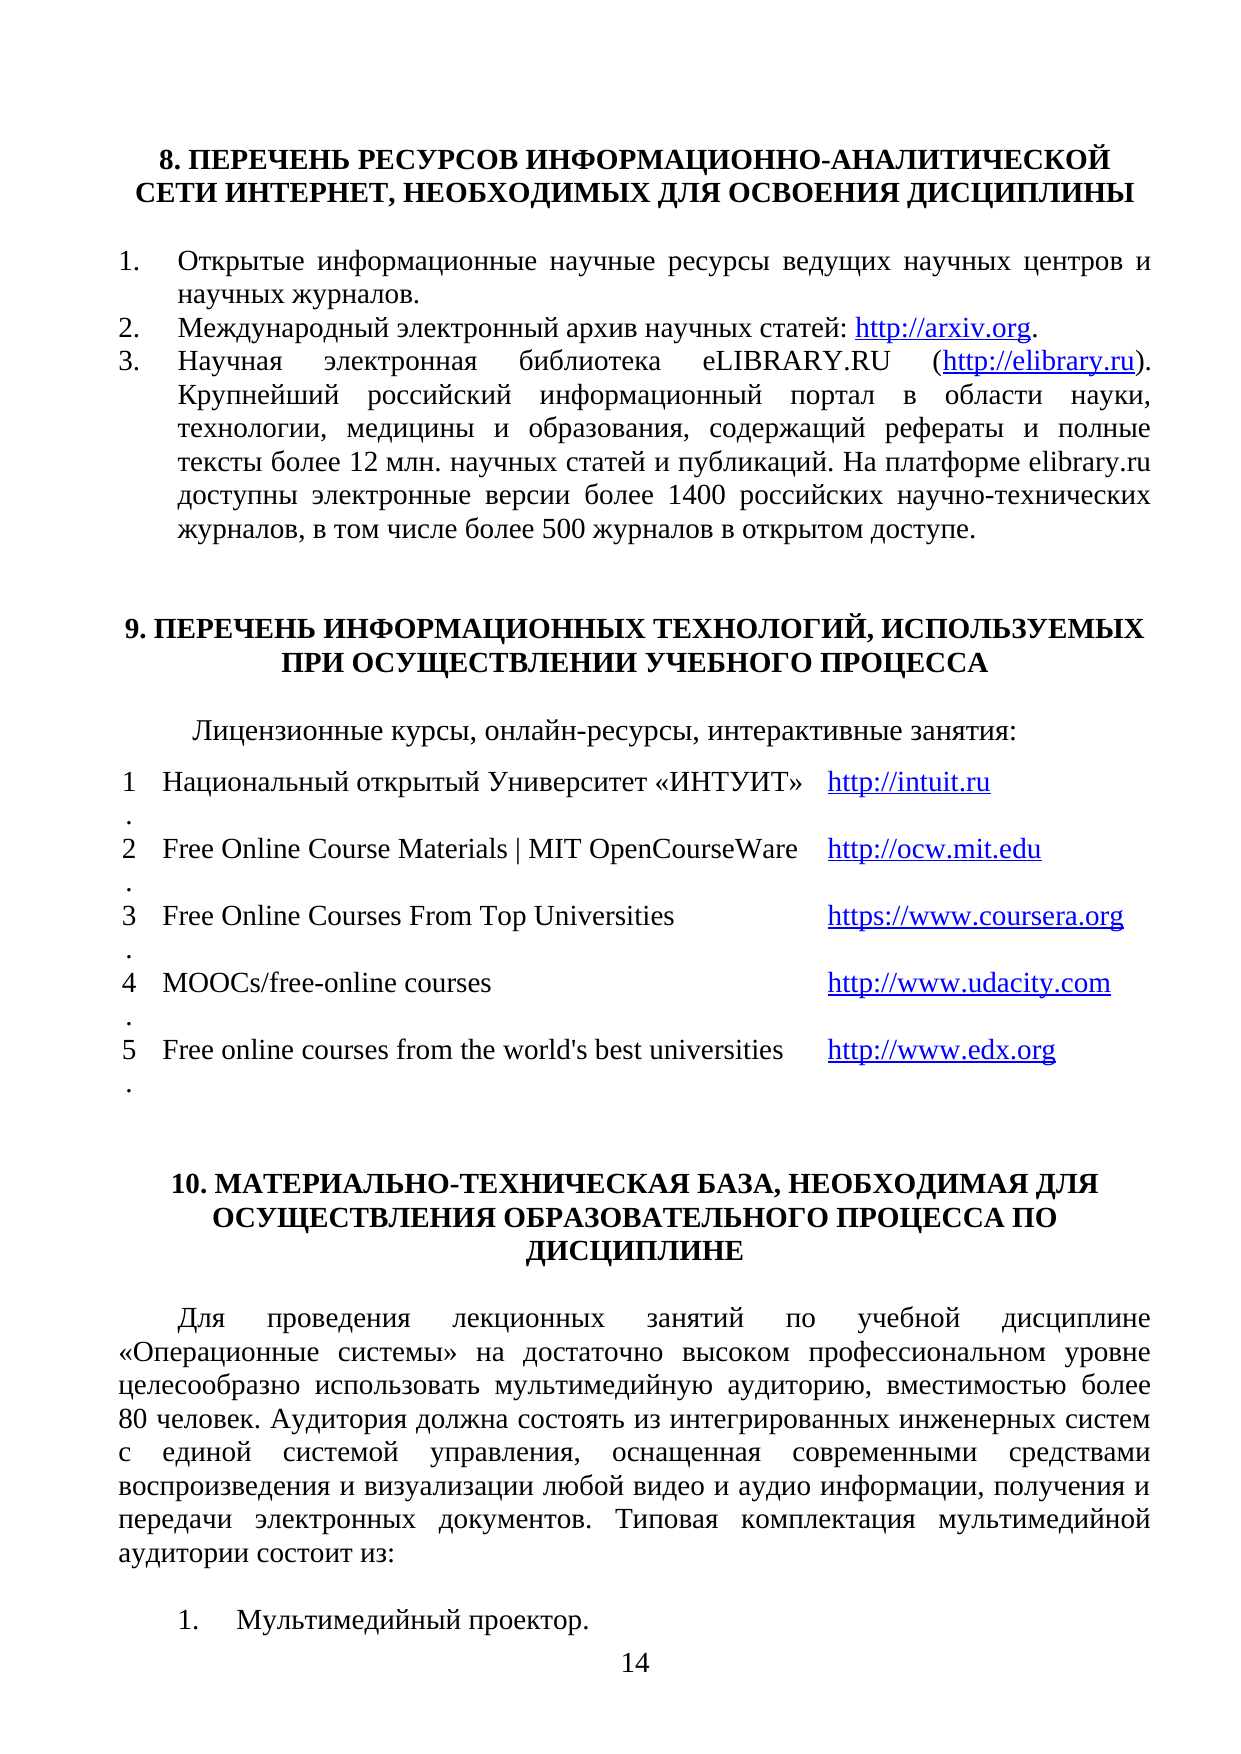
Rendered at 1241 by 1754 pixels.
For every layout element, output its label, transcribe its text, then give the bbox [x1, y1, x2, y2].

table_cell http://www.edx.org [816, 1032, 1140, 1099]
subtitle 10. МАТЕРИАЛЬНО-ТЕХНИЧЕСКАЯ БАЗА, НЕОБХОДИМАЯ ДЛЯ ОСУЩЕСТВЛЕНИЯ ОБРАЗОВАТЕЛЬНОГО ПРОЦЕССА ПО ДИСЦИПЛИНЕ [118, 1166, 1152, 1267]
table_cell http://www.udacity.com [816, 965, 1140, 1032]
table_cell MOOCs/free-online courses [151, 965, 816, 1032]
list Научная электронная библиотека eLIBRARY.RU (http://elibrary.ru). Крупнейший российский информационный портал в области науки, технологии, медицины и образования, содержащий рефераты и полные тексты более 12 млн. научных статей и публикаций. На платформе elibrary.ru доступны электронные версии более 1400 российских научно-технических журналов, в том числе более 500 журналов в открытом доступе. [118, 343, 1152, 544]
table_cell https://www.coursera.org [816, 898, 1140, 965]
table_header Национальный открытый Университет «ИНТУИТ» [151, 764, 816, 831]
table_header http://intuit.ru [816, 764, 1140, 831]
table_cell 4. [107, 965, 151, 1032]
text Для проведения лекционных занятий по учебной дисциплине «Операционные системы» на достаточно высоком профессиональном уровне целесообразно использовать мультимедийную аудиторию, вместимостью более 80 человек. Аудитория должна состоять из интегрированных инженерных систем с единой системой управления, оснащенная современными средствами воспроизведения и визуализации любой видео и аудио информации, получения и передачи электронных документов. Типовая комплектация мультимедийной аудитории состоит из: [118, 1300, 1152, 1569]
list Открытые информационные научные ресурсы ведущих научных центров и научных журналов. [118, 243, 1152, 310]
text Лицензионные курсы, онлайн-ресурсы, интерактивные занятия: [118, 712, 1152, 747]
table_cell 2. [107, 831, 151, 898]
list Международный электронный архив научных статей: http://arxiv.org. [118, 310, 1152, 343]
table_header 1. [107, 764, 151, 831]
table_cell http://ocw.mit.edu [816, 831, 1140, 898]
table_cell 5. [107, 1032, 151, 1099]
table_cell Free Online Courses From Top Universities [151, 898, 816, 965]
subtitle 8. ПЕРЕЧЕНЬ РЕСУРСОВ ИНФОРМАЦИОННО-АНАЛИТИЧЕСКОЙ СЕТИ ИНТЕРНЕТ, НЕОБХОДИМЫХ ДЛЯ ОСВОЕНИЯ ДИСЦИПЛИНЫ [118, 142, 1152, 209]
subtitle 9. ПЕРЕЧЕНЬ ИНФОРМАЦИОННЫХ ТЕХНОЛОГИЙ, ИСПОЛЬЗУЕМЫХ ПРИ ОСУЩЕСТВЛЕНИИ УЧЕБНОГО ПРОЦЕССА [118, 612, 1152, 679]
list Мультимедийный проектор. [177, 1602, 1152, 1636]
table_cell Free online courses from the world's best universities [151, 1032, 816, 1099]
table_cell Free Online Course Materials | MIT OpenCourseWare [151, 831, 816, 898]
table_cell 3. [107, 898, 151, 965]
